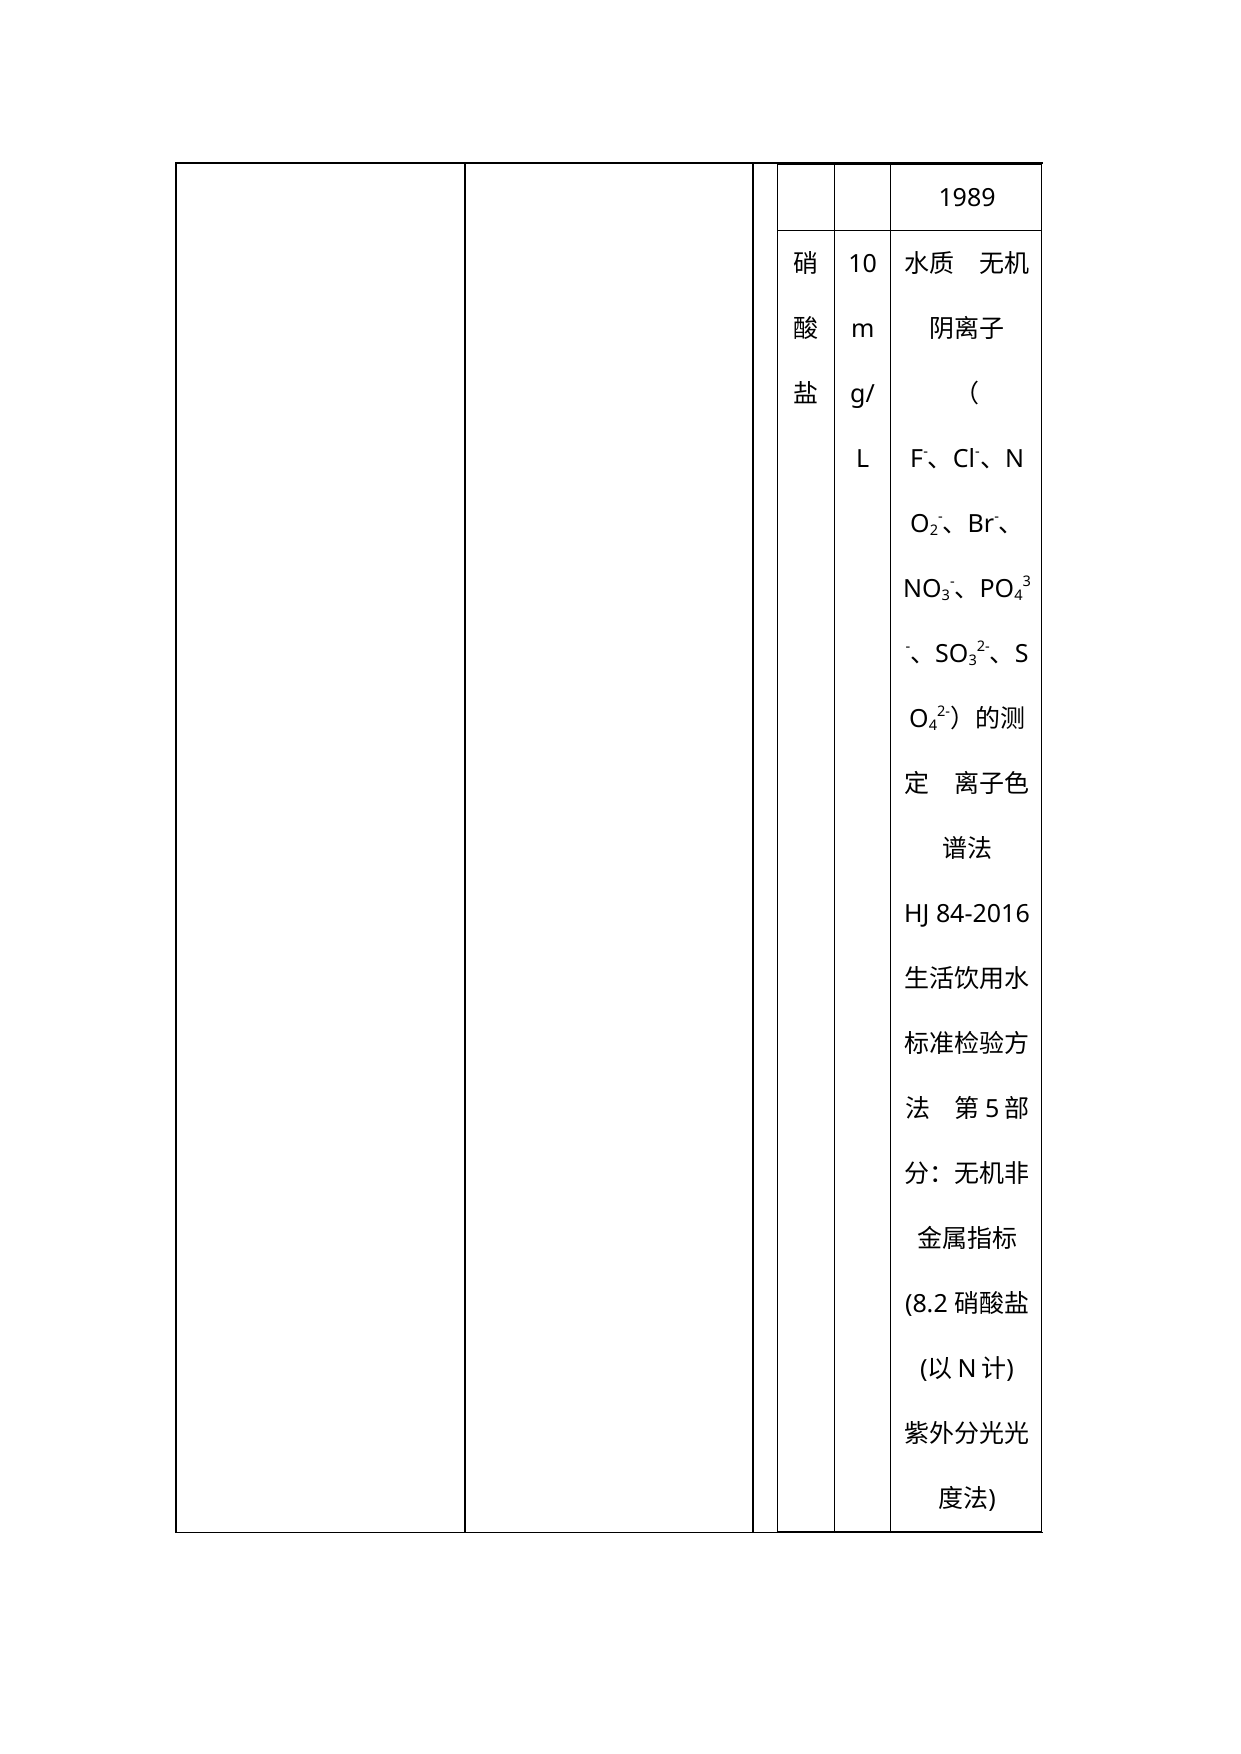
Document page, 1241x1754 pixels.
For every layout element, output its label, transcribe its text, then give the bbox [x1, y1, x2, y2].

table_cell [778, 231, 834, 1531]
table_cell 1 [177, 164, 464, 1532]
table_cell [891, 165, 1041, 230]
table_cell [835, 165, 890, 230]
table_cell [466, 164, 752, 1532]
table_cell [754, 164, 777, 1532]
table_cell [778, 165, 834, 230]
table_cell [835, 231, 890, 1531]
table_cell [891, 231, 1041, 1531]
